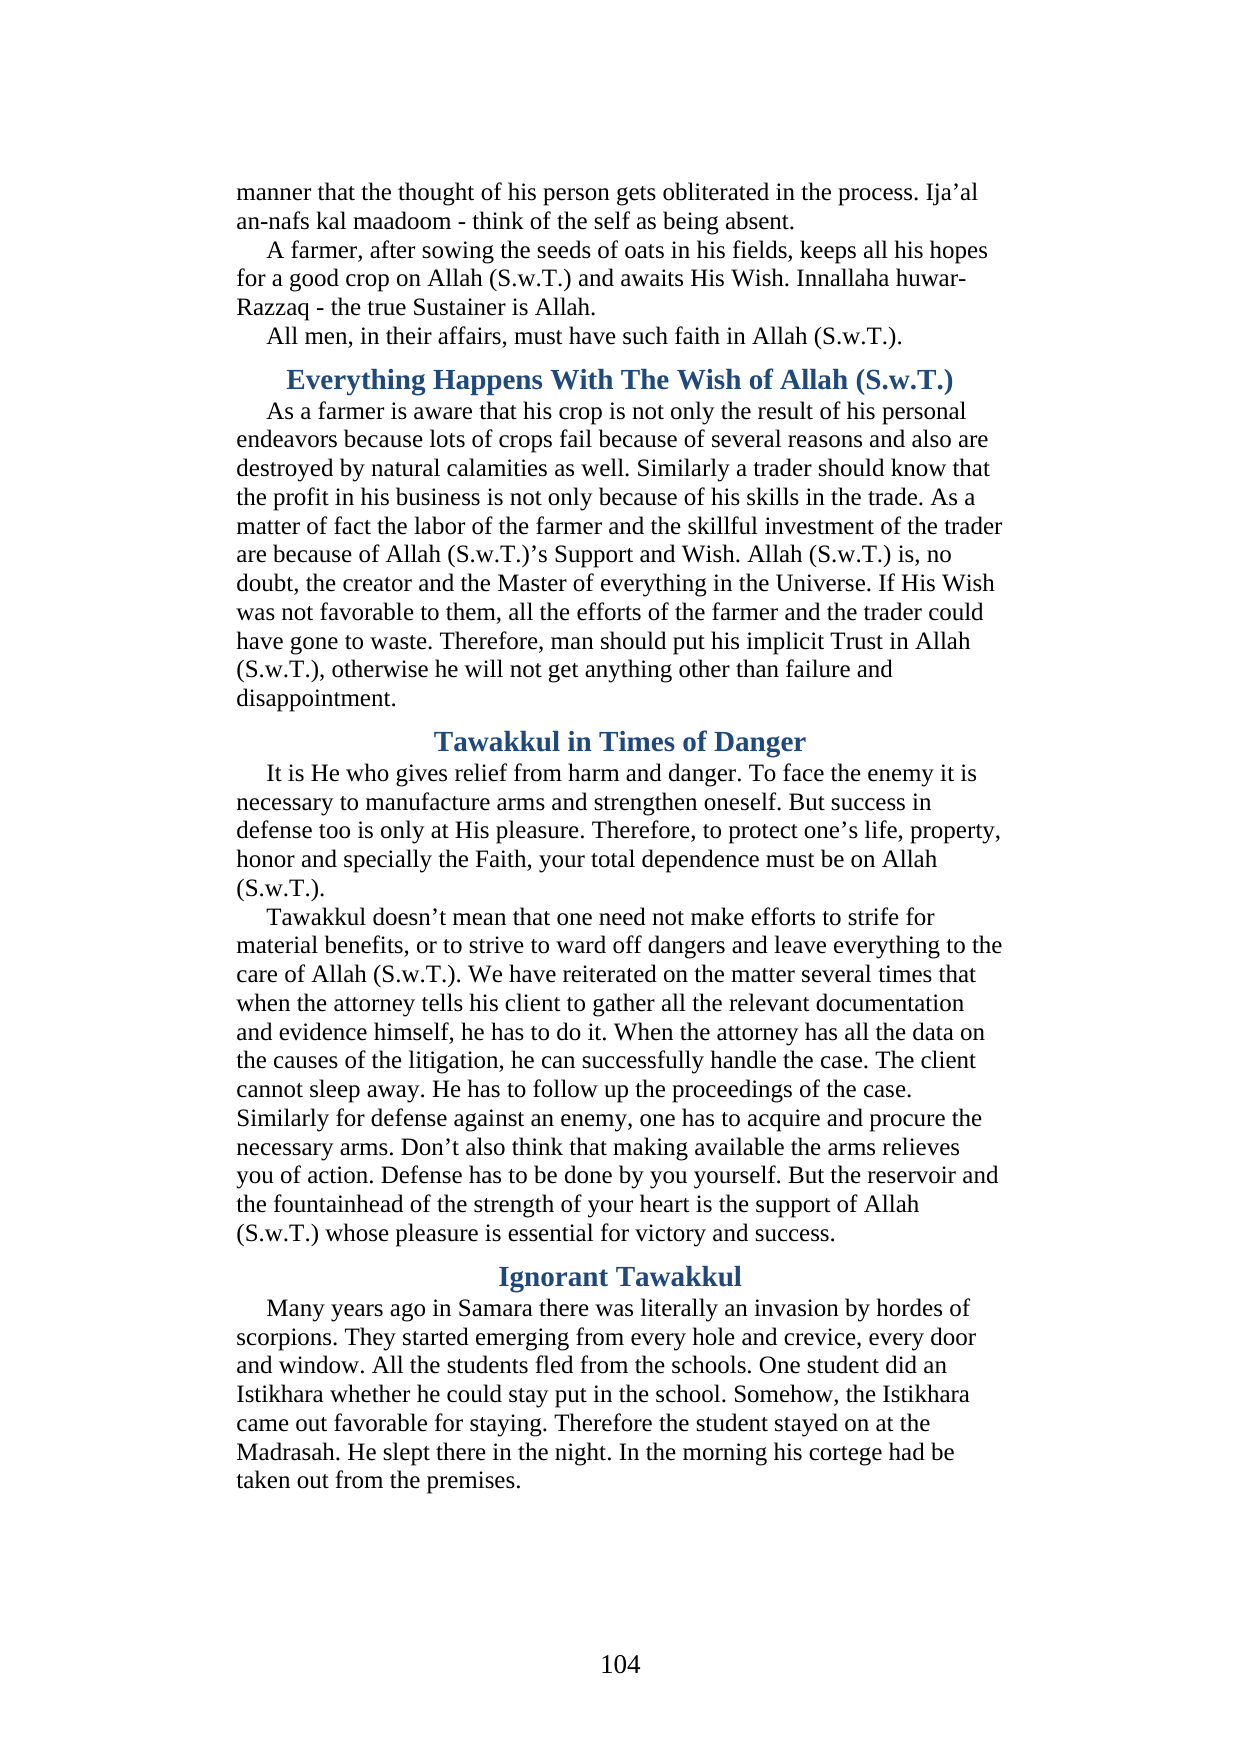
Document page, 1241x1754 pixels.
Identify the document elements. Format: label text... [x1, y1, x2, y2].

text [236, 177, 1004, 235]
text Tawakkul doesn’t mean that one need not make efforts to strife for material benefits, or to strive to ward off dangers and leave everything to the care of Allah (S.w.T.). We have reiterated on the matter several times that when the attorney tells his client to gather all the relevant documentation and evidence himself, he has to do it. When the attorney has all the data on the causes of the litigation, he can successfully handle the case. The client cannot sleep away. He has to follow up the proceedings of the case. Similarly for defense against an enemy, one has to acquire and procure the necessary arms. Don’t also think that making available the arms relieves you of action. Defense has to be done by you yourself. But the reservoir and the fountainhead of the strength of your heart is the support of Allah (S.w.T.) whose pleasure is essential for victory and success. [236, 902, 1004, 1247]
subtitle Everything Happens With The Wish of Allah (S.w.T.) [236, 362, 1004, 396]
text Many years ago in Samara there was literally an invasion by hordes of scorpions. They started emerging from every hole and crevice, every door and window. All the students fled from the schools. One student did an Istikhara whether he could stay put in the school. Somehow, the Istikhara came out favorable for staying. Therefore the student stayed on at the Madrasah. He slept there in the night. In the morning his cortege had be taken out from the premises. [236, 1293, 1004, 1494]
text As a farmer is aware that his crop is not only the result of his personal endeavors because lots of crops fail because of several reasons and also are destroyed by natural calamities as well. Similarly a trader should know that the profit in his business is not only because of his skills in the trade. As a matter of fact the labor of the farmer and the skillful investment of the trader are because of Allah (S.w.T.)’s Support and Wish. Allah (S.w.T.) is, no doubt, the creator and the Master of everything in the Universe. If His Wish was not favorable to them, all the efforts of the farmer and the trader could have gone to waste. Therefore, man should put his implicit Trust in Allah (S.w.T.), otherwise he will not get anything other than failure and disappointment. [236, 396, 1004, 712]
subtitle Ignorant Tawakkul [236, 1259, 1004, 1293]
text All men, in their affairs, must have such faith in Allah (S.w.T.). [236, 321, 1004, 350]
subtitle Tawakkul in Times of Danger [236, 724, 1004, 758]
text It is He who gives relief from harm and danger. To face the enemy it is necessary to manufacture arms and strengthen oneself. But success in defense too is only at His pleasure. Therefore, to protect one’s life, property, honor and specially the Faith, your total dependence must be on Allah (S.w.T.). [236, 758, 1004, 902]
text A farmer, after sowing the seeds of oats in his fields, keeps all his hopes for a good crop on Allah (S.w.T.) and awaits His Wish. Innallaha huwar-Razzaq - the true Sustainer is Allah. [236, 235, 1004, 321]
